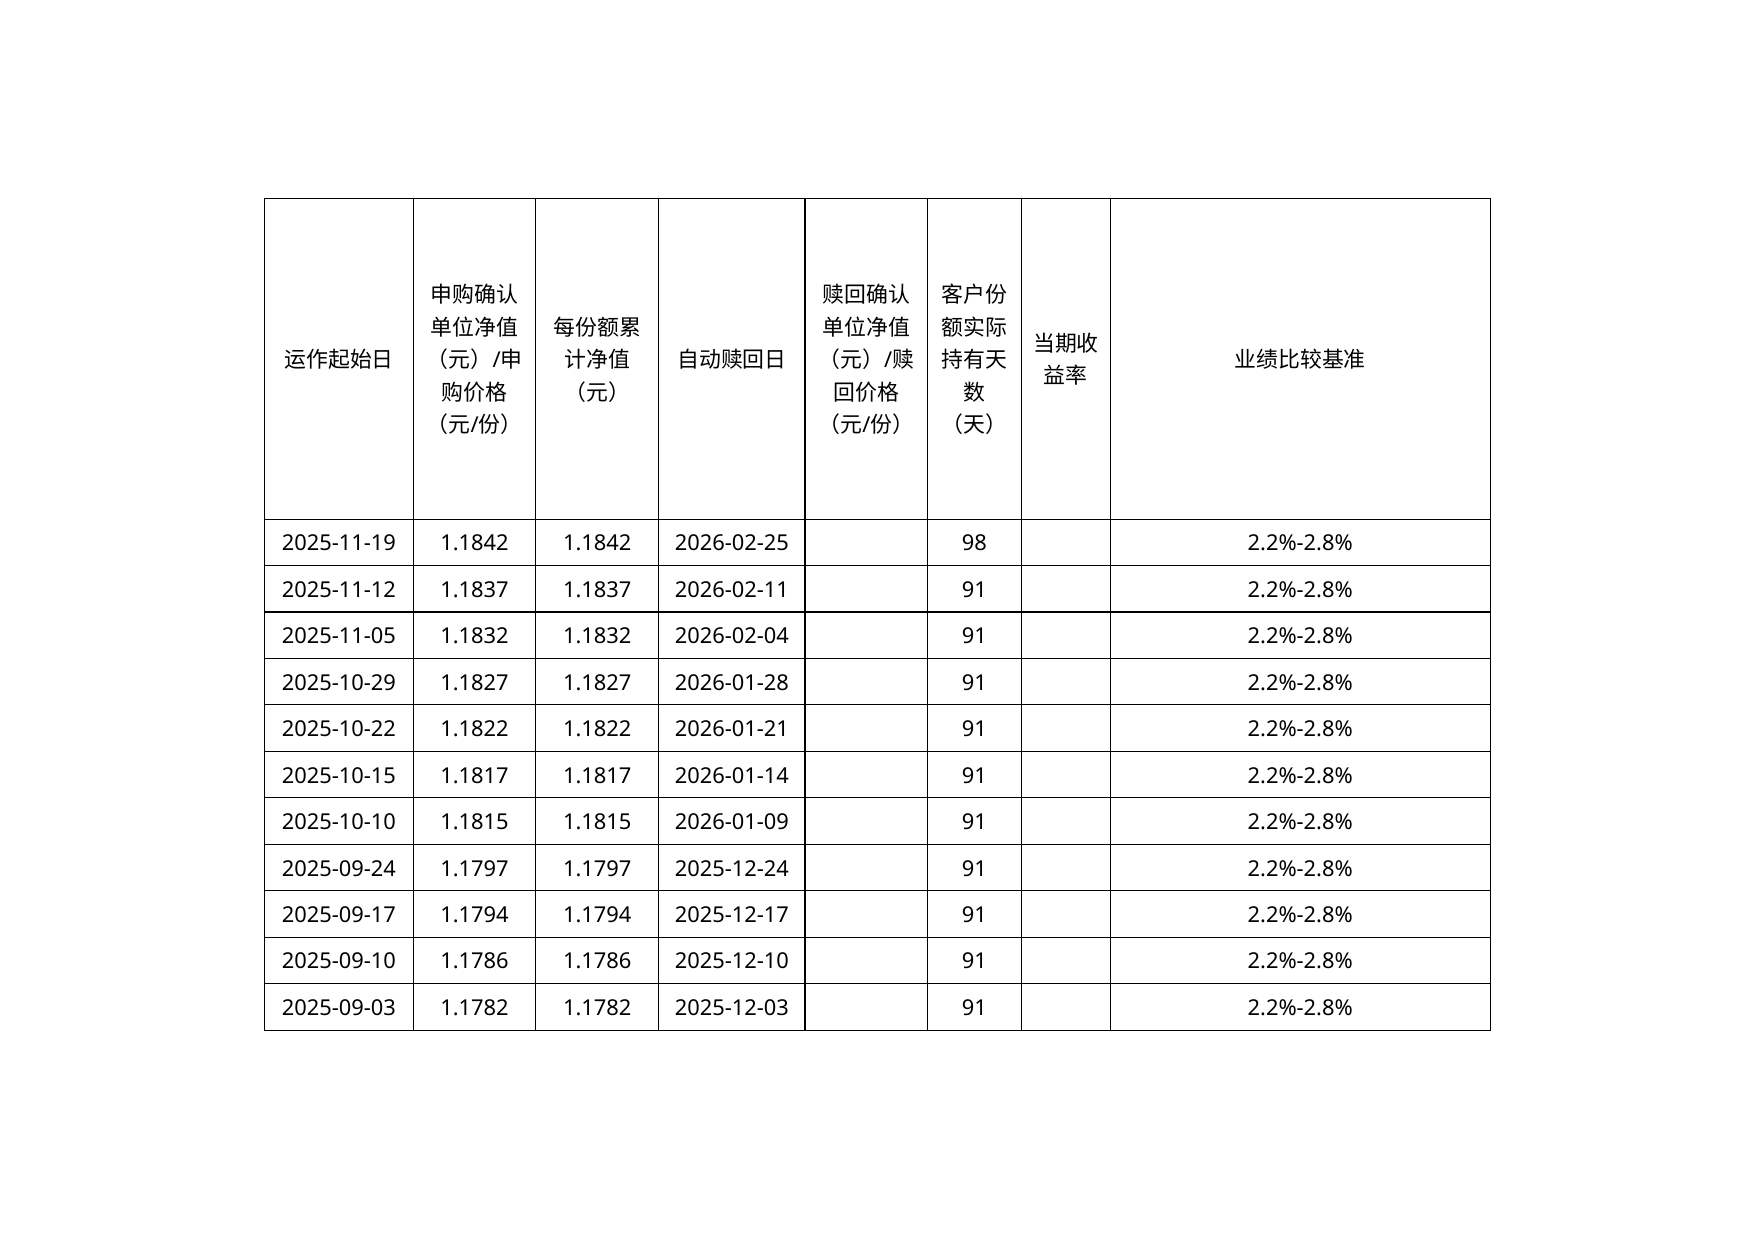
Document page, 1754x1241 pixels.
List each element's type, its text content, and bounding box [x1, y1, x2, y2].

table_cell 2026-02-04 [659, 613, 804, 658]
table_cell 2025-11-19 [265, 520, 413, 565]
table_cell [1022, 705, 1110, 751]
table_cell 1.1815 [414, 798, 535, 844]
table_cell 91 [928, 613, 1021, 658]
table_cell [1022, 566, 1110, 611]
table_cell 91 [928, 938, 1021, 983]
table_cell [1022, 938, 1110, 983]
table_cell 91 [928, 659, 1021, 704]
table_cell 91 [928, 752, 1021, 797]
table_cell 2025-09-24 [265, 845, 413, 890]
table_cell 2.2%-2.8% [1111, 891, 1490, 937]
table_cell 2.2%-2.8% [1111, 659, 1490, 704]
table_cell [1022, 798, 1110, 844]
table_cell [806, 845, 927, 890]
table_cell 1.1837 [536, 566, 658, 611]
table_cell 1.1815 [536, 798, 658, 844]
table_cell [806, 705, 927, 751]
table_cell [1022, 659, 1110, 704]
table_header 当期收益率 [1022, 199, 1110, 518]
table_cell [806, 891, 927, 937]
table_cell [806, 938, 927, 983]
table_cell 2025-11-12 [265, 566, 413, 611]
table_cell [1022, 520, 1110, 565]
table_cell 1.1832 [414, 613, 535, 658]
table_cell 91 [928, 845, 1021, 890]
table_cell [1022, 613, 1110, 658]
table_cell 1.1827 [414, 659, 535, 704]
table_cell 2025-09-03 [265, 984, 413, 1029]
table_cell 1.1786 [536, 938, 658, 983]
table_cell 2025-12-10 [659, 938, 804, 983]
table_header 业绩比较基准 [1111, 199, 1490, 518]
table_cell 2025-09-10 [265, 938, 413, 983]
table_cell 2025-12-24 [659, 845, 804, 890]
table_cell 1.1842 [414, 520, 535, 565]
table_cell 1.1842 [536, 520, 658, 565]
table_cell 2026-02-25 [659, 520, 804, 565]
table_cell 2.2%-2.8% [1111, 520, 1490, 565]
table_cell 1.1797 [414, 845, 535, 890]
table_cell 2.2%-2.8% [1111, 984, 1490, 1029]
table_cell 2.2%-2.8% [1111, 938, 1490, 983]
table_cell 1.1794 [414, 891, 535, 937]
table_cell 91 [928, 984, 1021, 1029]
table_cell 91 [928, 798, 1021, 844]
table_cell 2026-02-11 [659, 566, 804, 611]
table_cell 2.2%-2.8% [1111, 613, 1490, 658]
table_cell [806, 798, 927, 844]
table_cell 2026-01-28 [659, 659, 804, 704]
table_cell 2026-01-21 [659, 705, 804, 751]
table_cell 1.1794 [536, 891, 658, 937]
table_cell [1022, 752, 1110, 797]
table_cell 1.1782 [536, 984, 658, 1029]
table_cell 1.1837 [414, 566, 535, 611]
table_cell 1.1782 [414, 984, 535, 1029]
table_cell 2025-10-10 [265, 798, 413, 844]
table_cell [1022, 984, 1110, 1029]
table_cell 2.2%-2.8% [1111, 566, 1490, 611]
table_cell 1.1817 [414, 752, 535, 797]
table_cell 1.1827 [536, 659, 658, 704]
table_cell 2.2%-2.8% [1111, 752, 1490, 797]
table_cell 2.2%-2.8% [1111, 798, 1490, 844]
table_cell [806, 520, 927, 565]
table_header 自动赎回日 [659, 199, 804, 518]
table_cell 1.1817 [536, 752, 658, 797]
table_cell 1.1822 [536, 705, 658, 751]
table_cell [1022, 891, 1110, 937]
table_header 每份额累计净值（元） [536, 199, 658, 518]
table_header 申购确认单位净值（元）/申购价格（元/份） [414, 199, 535, 518]
table_header 运作起始日 [265, 199, 413, 518]
table_cell 2025-12-03 [659, 984, 804, 1029]
table_cell 2.2%-2.8% [1111, 705, 1490, 751]
table_cell 2026-01-09 [659, 798, 804, 844]
table_cell 2025-12-17 [659, 891, 804, 937]
table_cell 2025-10-29 [265, 659, 413, 704]
table_cell 91 [928, 705, 1021, 751]
table_cell 2025-11-05 [265, 613, 413, 658]
table_cell 2026-01-14 [659, 752, 804, 797]
table_cell 1.1797 [536, 845, 658, 890]
table_header 赎回确认单位净值（元）/赎回价格（元/份） [806, 199, 927, 518]
table_cell [806, 752, 927, 797]
table_cell 2025-10-15 [265, 752, 413, 797]
table_cell 1.1822 [414, 705, 535, 751]
table_cell 2025-10-22 [265, 705, 413, 751]
table_cell 91 [928, 891, 1021, 937]
table_cell 1.1832 [536, 613, 658, 658]
table_cell 98 [928, 520, 1021, 565]
table_cell [806, 613, 927, 658]
table_cell 91 [928, 566, 1021, 611]
table_cell [806, 984, 927, 1029]
table_cell 1.1786 [414, 938, 535, 983]
table_cell 2.2%-2.8% [1111, 845, 1490, 890]
table_cell [806, 659, 927, 704]
table_cell [806, 566, 927, 611]
table_cell 2025-09-17 [265, 891, 413, 937]
table_cell [1022, 845, 1110, 890]
table_header 客户份额实际持有天数（天） [928, 199, 1021, 518]
